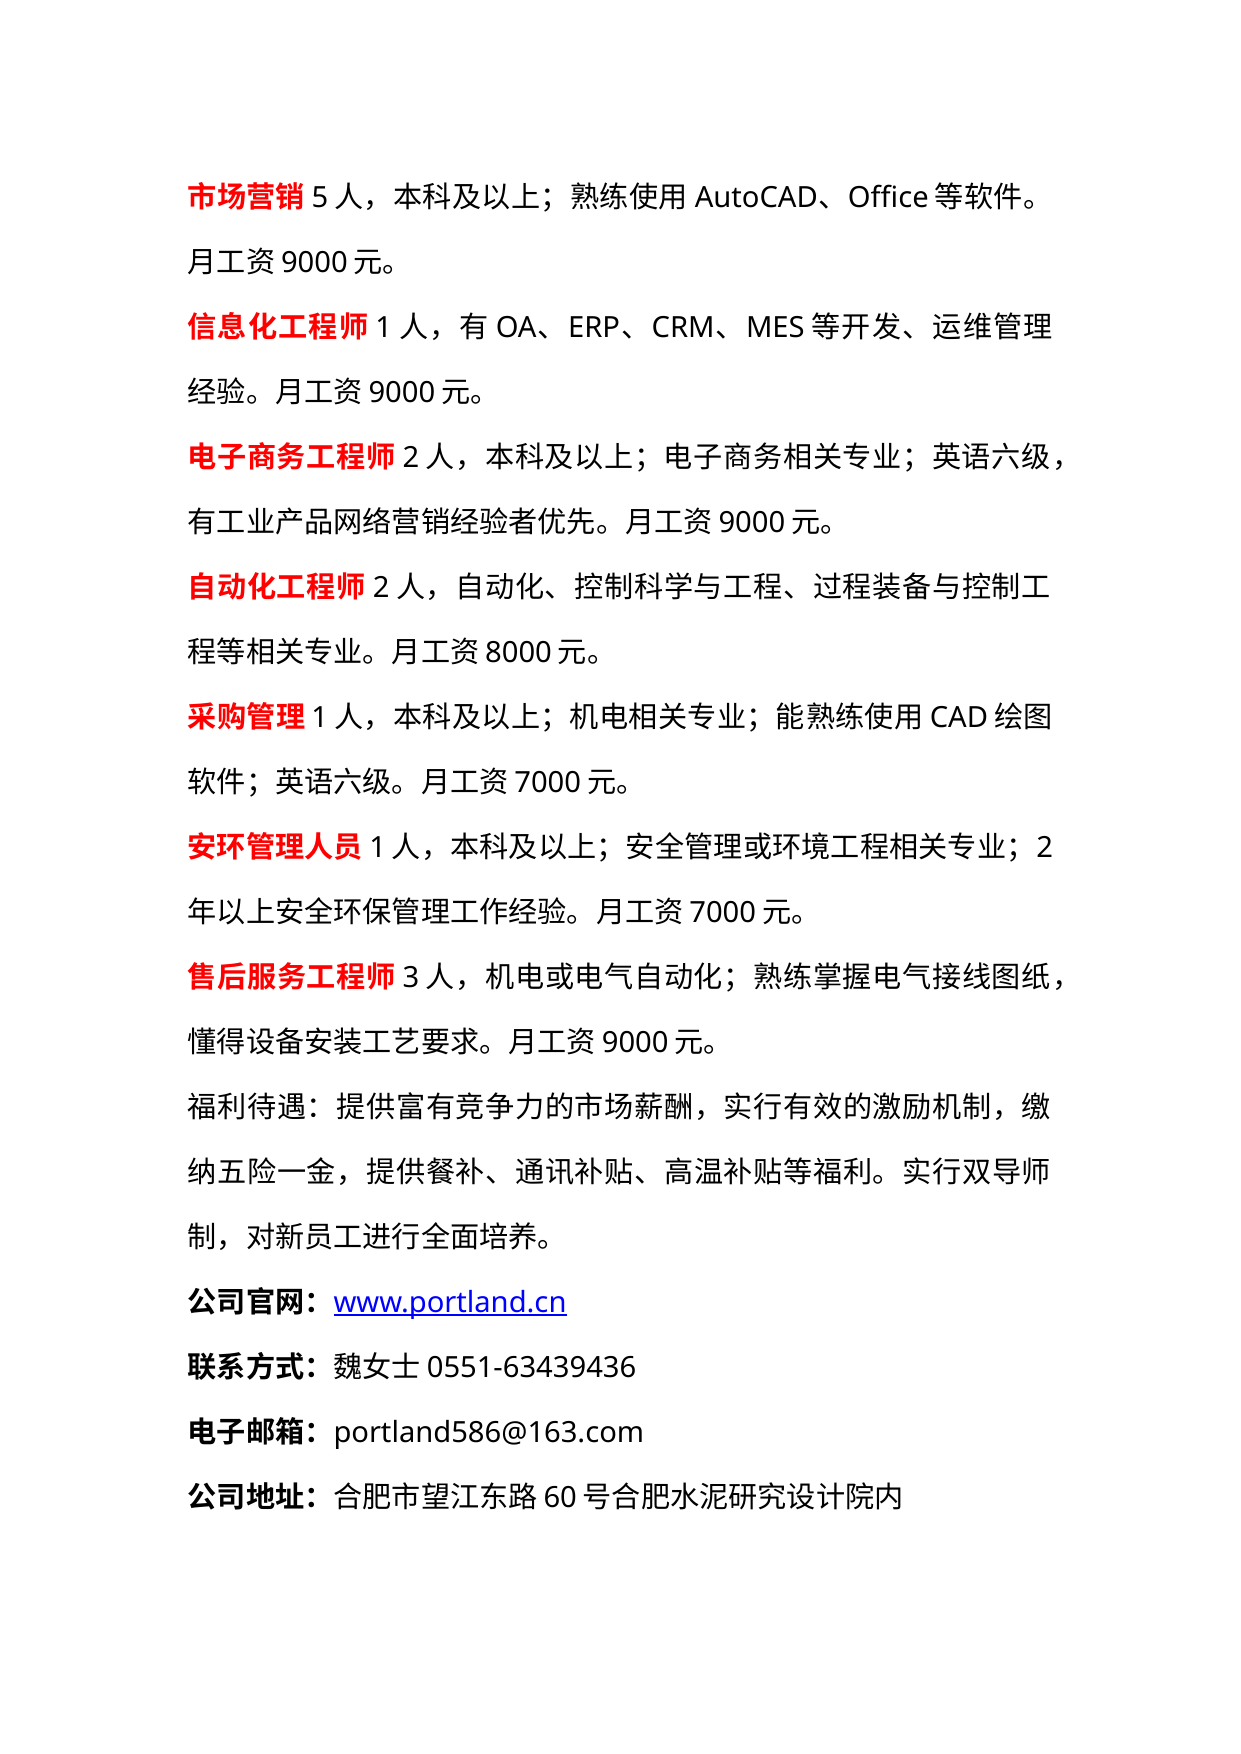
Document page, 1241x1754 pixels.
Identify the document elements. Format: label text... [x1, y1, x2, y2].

text 电子商务工程师2人，本科及以上；电子商务相关专业；英语六级，有工业产品网络营销经验者优先。月工资9000元。 [187, 422, 1053, 552]
text 电子邮箱：portland586@163.com [187, 1397, 1053, 1462]
text 联系方式：魏女士0551-63439436 [187, 1332, 1053, 1397]
text 售后服务工程师3人，机电或电气自动化；熟练掌握电气接线图纸，懂得设备安装工艺要求。月工资9000元。 [187, 942, 1053, 1072]
text 市场营销5人，本科及以上；熟练使用AutoCAD、Office等软件。月工资9000元。 [187, 162, 1053, 292]
text 信息化工程师1人，有OA、ERP、CRM、MES等开发、运维管理经验。月工资9000元。 [187, 292, 1053, 422]
text 福利待遇：提供富有竞争力的市场薪酬，实行有效的激励机制，缴纳五险一金，提供餐补、通讯补贴、高温补贴等福利。实行双导师制，对新员工进行全面培养。 [187, 1072, 1053, 1267]
text 安环管理人员1人，本科及以上；安全管理或环境工程相关专业；2年以上安全环保管理工作经验。月工资7000元。 [187, 812, 1053, 942]
text 公司地址：合肥市望江东路60号合肥水泥研究设计院内 [187, 1462, 1053, 1527]
text 公司官网：www.portland.cn [187, 1267, 1053, 1332]
text 自动化工程师2人，自动化、控制科学与工程、过程装备与控制工程等相关专业。月工资8000元。 [187, 552, 1053, 682]
text 采购管理1人，本科及以上；机电相关专业；能熟练使用CAD绘图软件；英语六级。月工资7000元。 [187, 682, 1053, 812]
